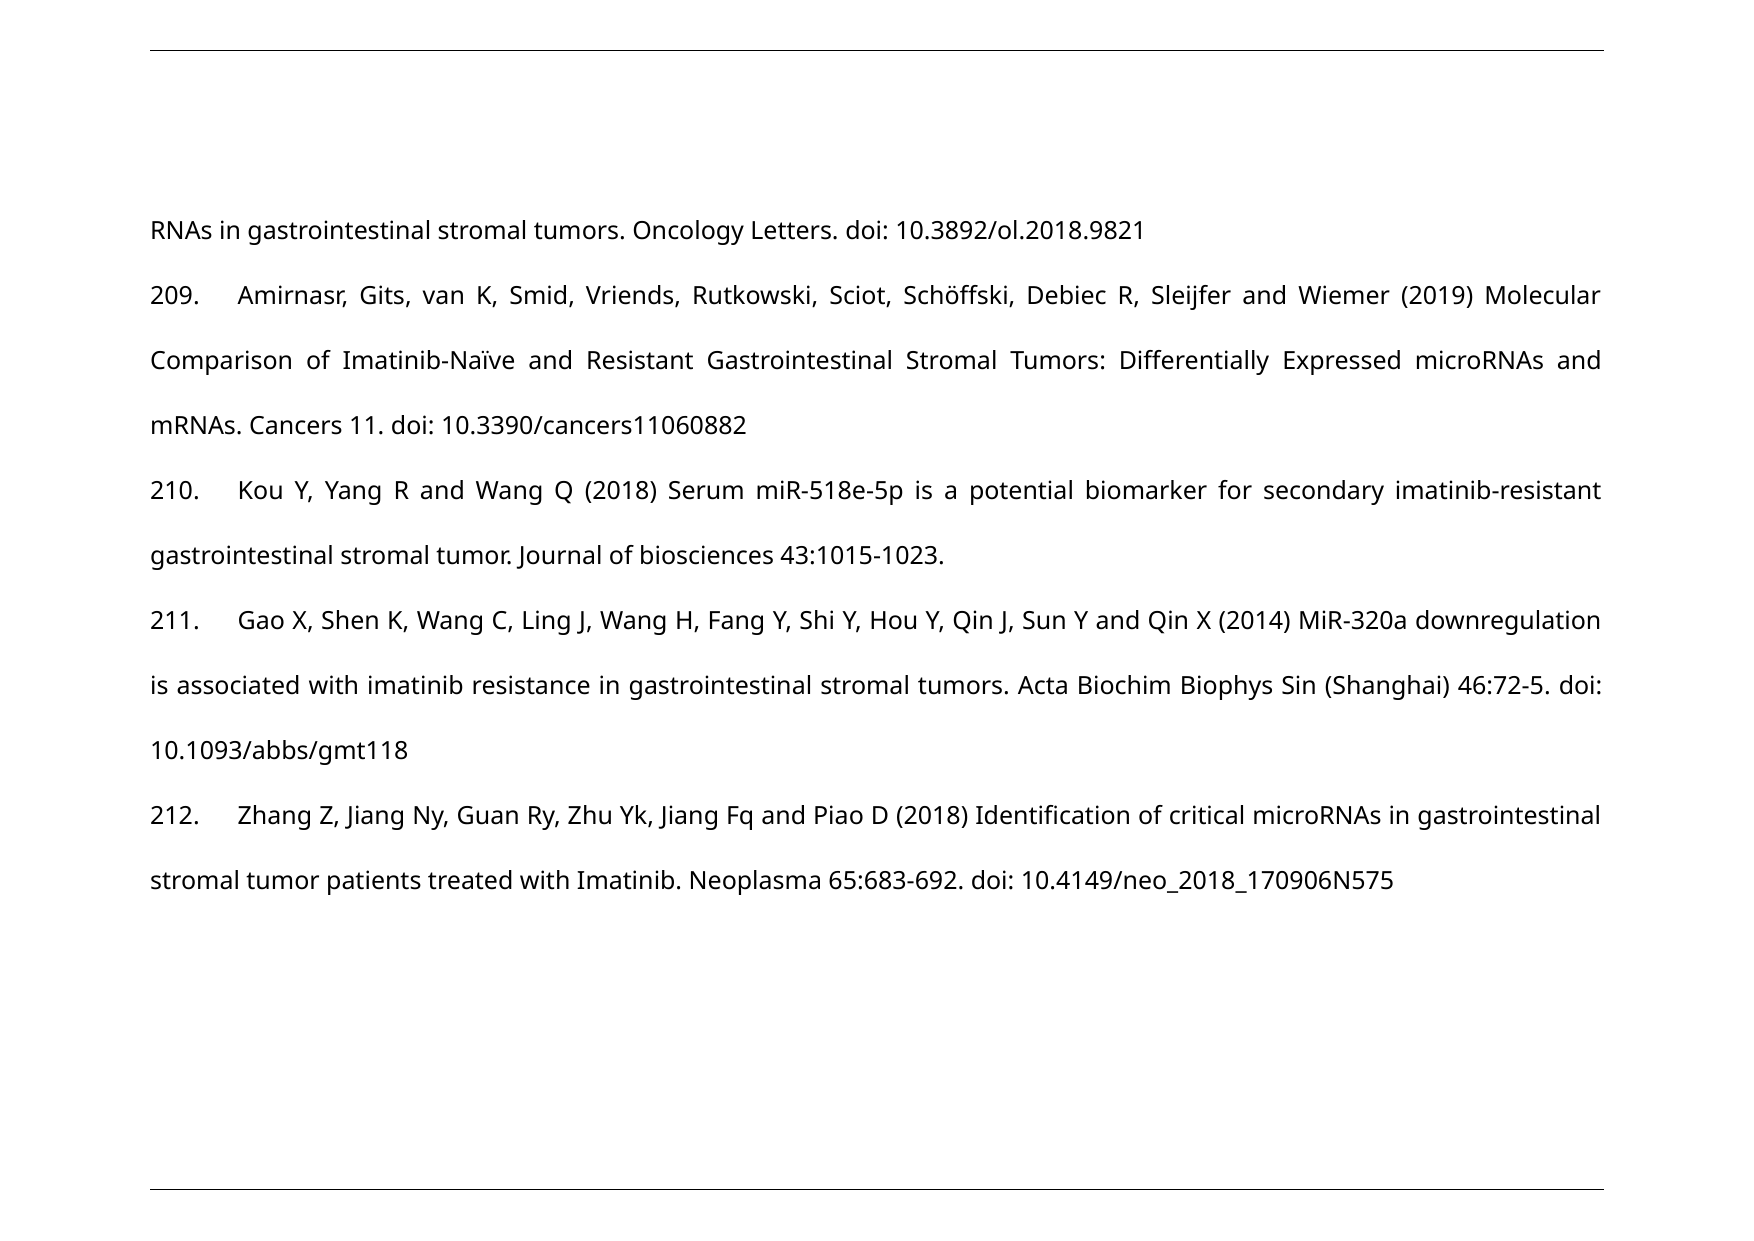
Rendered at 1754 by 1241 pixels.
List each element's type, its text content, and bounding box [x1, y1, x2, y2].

text 210. Kou Y, Yang R and Wang Q (2018) Serum miR-518e-5p is a potential biomarker for secondary imatinib-resistant gastrointestinal stromal tumor. Journal of biosciences 43:1015-1023. [150, 458, 1604, 588]
text 212. Zhang Z, Jiang Ny, Guan Ry, Zhu Yk, Jiang Fq and Piao D (2018) Identification of critical microRNAs in gastrointestinal stromal tumor patients treated with Imatinib. Neoplasma 65:683-692. doi: 10.4149/neo_2018_170906N575 [150, 783, 1604, 913]
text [150, 198, 1604, 263]
text 209. Amirnasr, Gits, van K, Smid, Vriends, Rutkowski, Sciot, Schöffski, Debiec R, Sleijfer and Wiemer (2019) Molecular Comparison of Imatinib-Naïve and Resistant Gastrointestinal Stromal Tumors: Differentially Expressed microRNAs and mRNAs. Cancers 11. doi: 10.3390/cancers11060882 [150, 263, 1604, 458]
text 211. Gao X, Shen K, Wang C, Ling J, Wang H, Fang Y, Shi Y, Hou Y, Qin J, Sun Y and Qin X (2014) MiR-320a downregulation is associated with imatinib resistance in gastrointestinal stromal tumors. Acta Biochim Biophys Sin (Shanghai) 46:72-5. doi: 10.1093/abbs/gmt118 [150, 588, 1604, 783]
